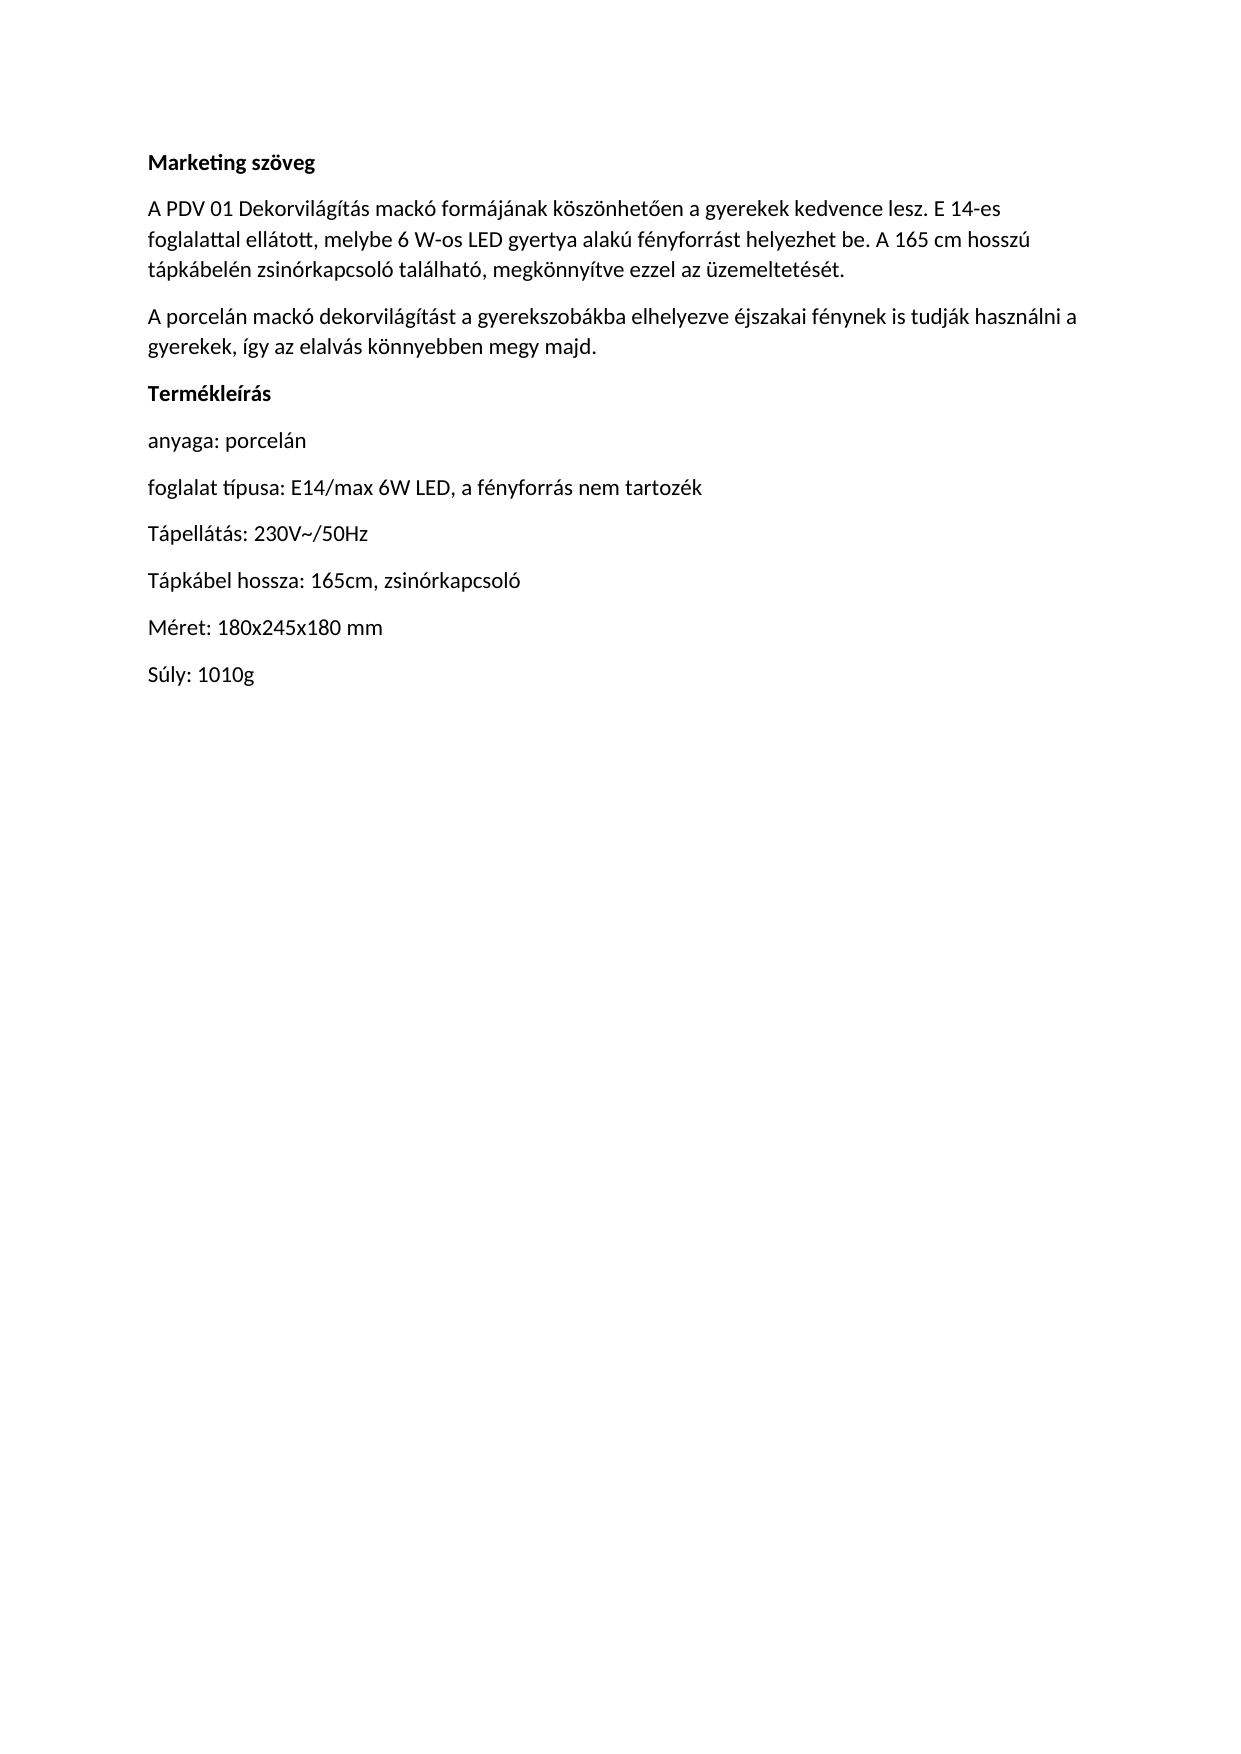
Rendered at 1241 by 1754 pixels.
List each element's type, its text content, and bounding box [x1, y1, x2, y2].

text A PDV 01 Dekorvilágítás mackó formájának köszönhetően a gyerekek kedvence lesz. E 14-es foglalattal ellátott, melybe 6 W-os LED gyertya alakú fényforrást helyezhet be. A 165 cm hosszú tápkábelén zsinórkapcsoló található, megkönnyítve ezzel az üzemeltetését. [148, 194, 1093, 283]
text Termékleírás [148, 379, 1093, 407]
text Marketing szöveg [148, 148, 1093, 176]
text Méret: 180x245x180 mm [148, 613, 1093, 641]
text foglalat típusa: E14/max 6W LED, a fényforrás nem tartozék [148, 473, 1093, 501]
text Súly: 1010g [148, 660, 1093, 688]
text anyaga: porcelán [148, 426, 1093, 454]
text Tápkábel hossza: 165cm, zsinórkapcsoló [148, 566, 1093, 594]
text A porcelán mackó dekorvilágítást a gyerekszobákba elhelyezve éjszakai fénynek is tudják használni a gyerekek, így az elalvás könnyebben megy majd. [148, 302, 1093, 360]
text Tápellátás: 230V~/50Hz [148, 519, 1093, 547]
